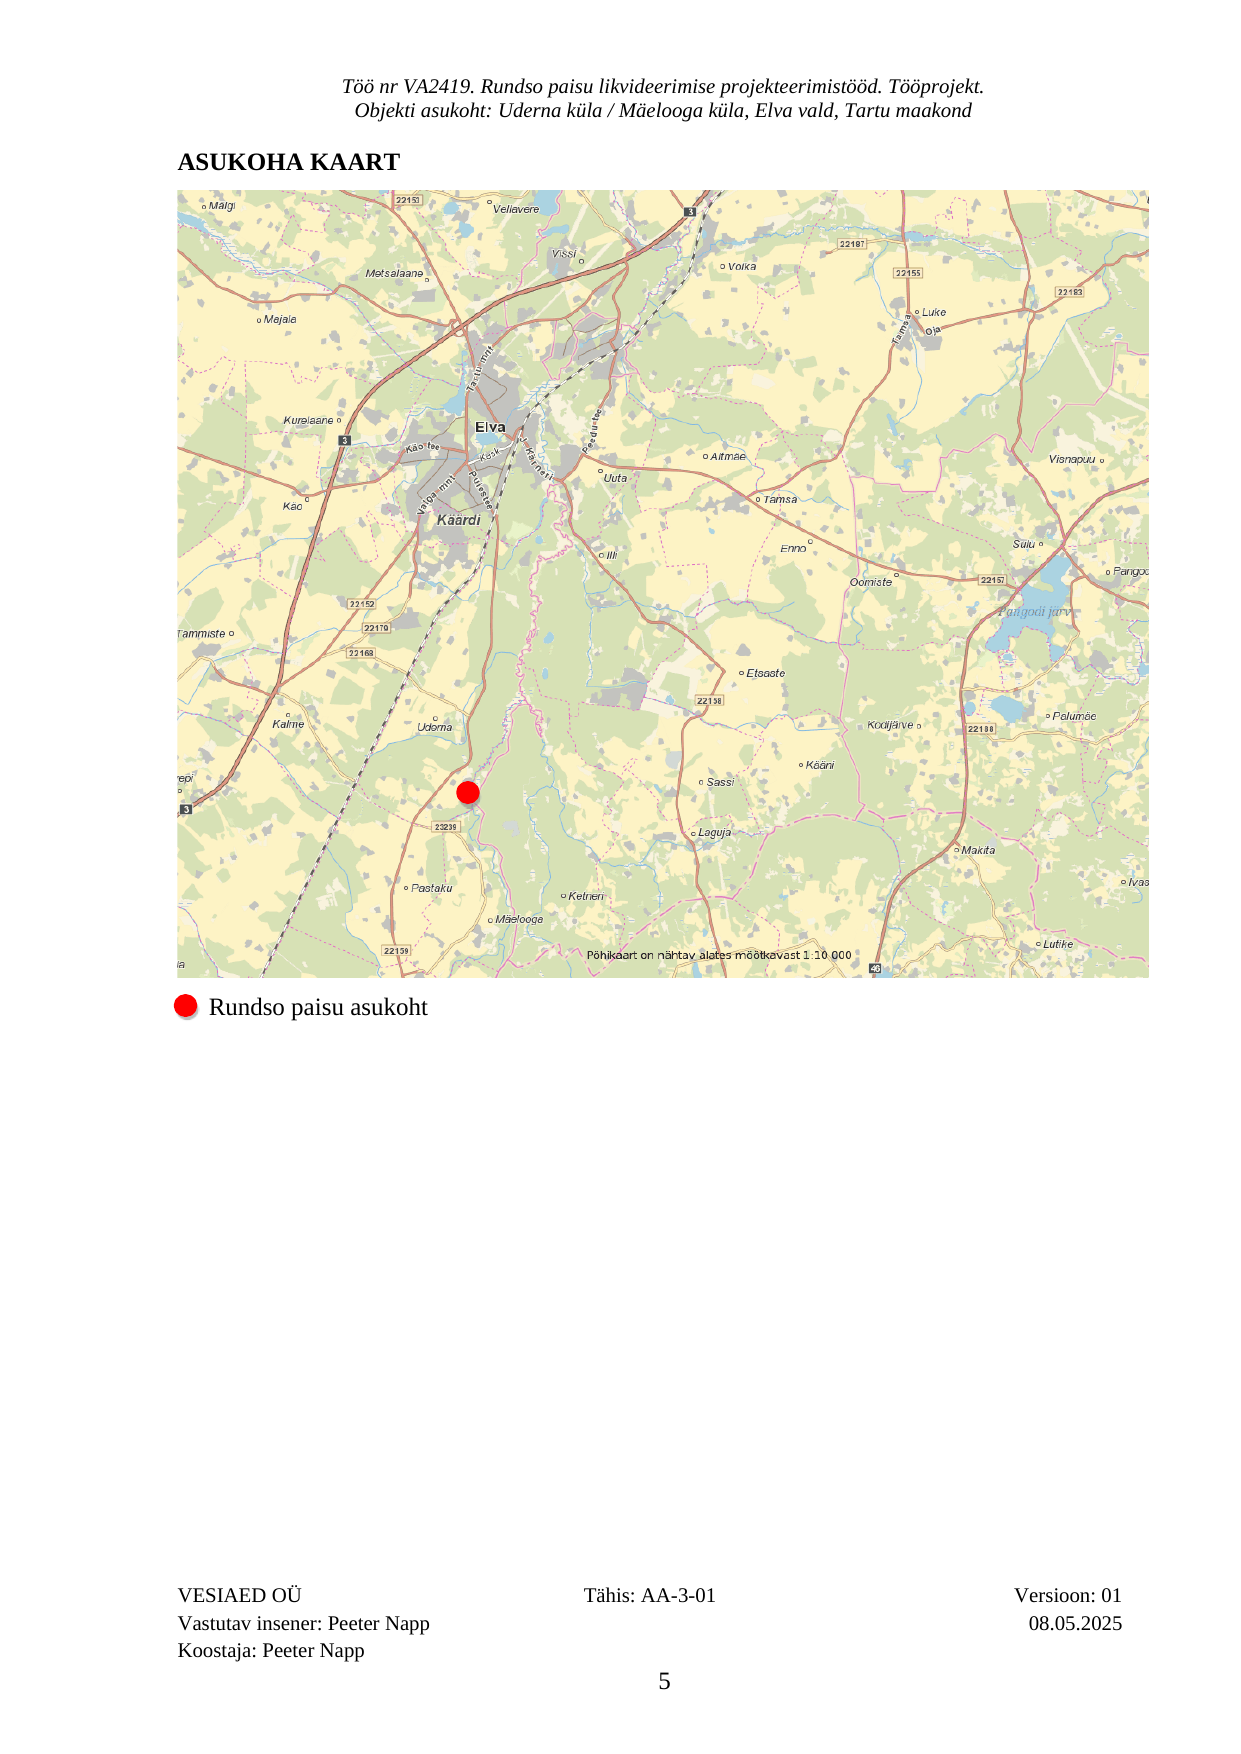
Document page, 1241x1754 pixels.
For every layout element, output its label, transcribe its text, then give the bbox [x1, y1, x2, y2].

text ASUKOHA KAART [177, 147, 1152, 176]
text Rundso paisu asukoht [177, 992, 1152, 1021]
picture [177, 190, 1149, 978]
